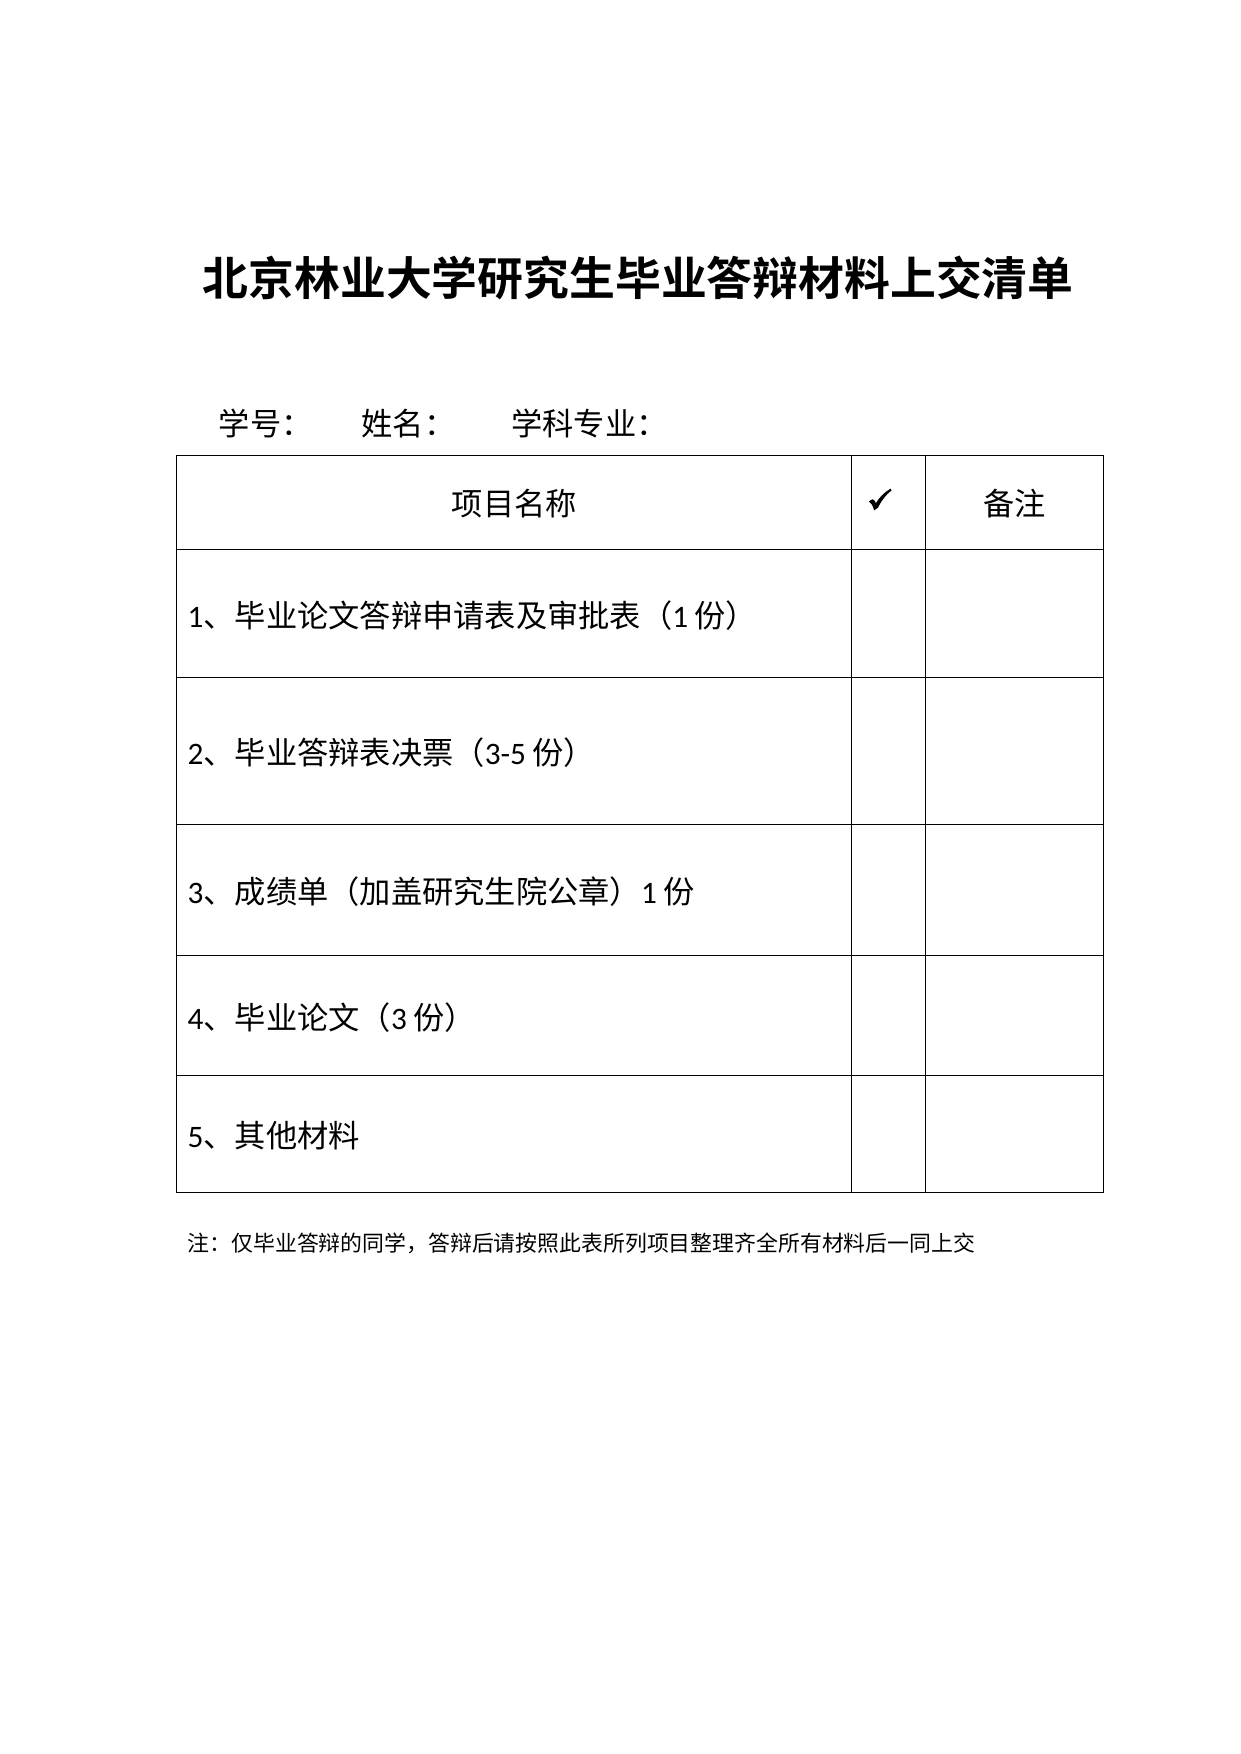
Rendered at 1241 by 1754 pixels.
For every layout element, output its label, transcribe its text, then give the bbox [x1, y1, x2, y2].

table_header 项目名称 [177, 456, 851, 549]
table_cell 3、成绩单（加盖研究生院公章）1份 [177, 825, 851, 955]
text 北京林业大学研究生毕业答辩材料上交清单 [173, 227, 1088, 324]
table_cell [852, 956, 925, 1075]
table_header 备注 [926, 456, 1103, 549]
text 学号： 姓名： 学科专业： [187, 389, 1053, 454]
table_cell [852, 825, 925, 955]
table_cell [926, 1076, 1103, 1192]
table_cell [852, 1076, 925, 1192]
table_cell 5、其他材料 [177, 1076, 851, 1192]
table_cell [926, 825, 1103, 955]
table_cell [926, 678, 1103, 824]
table_cell [926, 550, 1103, 677]
table_cell [852, 678, 925, 824]
table_cell [926, 956, 1103, 1075]
table_cell 1、毕业论文答辩申请表及审批表（1份） [177, 550, 851, 677]
table_cell 4、毕业论文（3份） [177, 956, 851, 1075]
table_cell [852, 550, 925, 677]
table_cell 2、毕业答辩表决票（3-5份） [177, 678, 851, 824]
text 注：仅毕业答辩的同学，答辩后请按照此表所列项目整理齐全所有材料后一同上交 [187, 1225, 1053, 1258]
table_header [852, 456, 925, 549]
